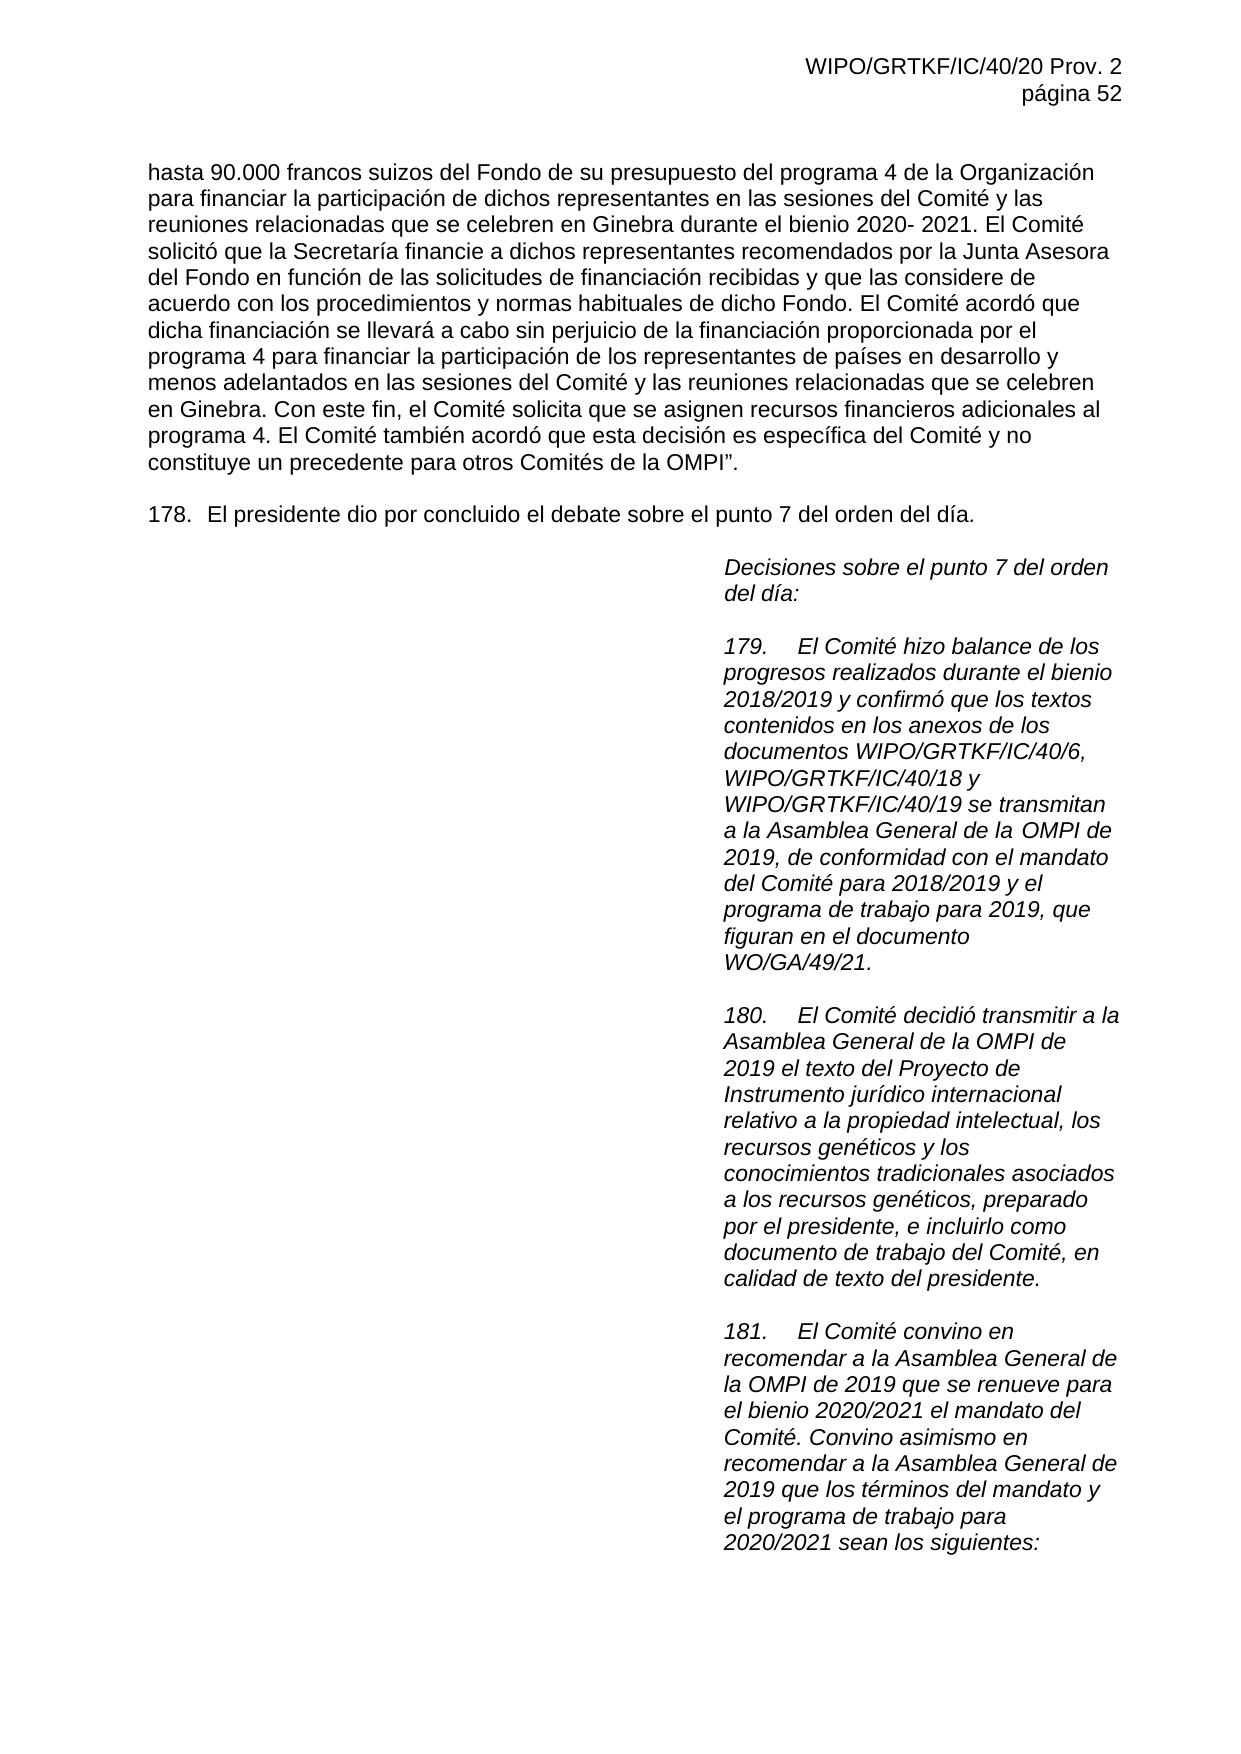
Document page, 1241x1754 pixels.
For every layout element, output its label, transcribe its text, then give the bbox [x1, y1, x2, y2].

list El Comité hizo balance de los progresos realizados durante el bienio 2018/2019 y confirmó que los textos contenidos en los anexos de los documentos WIPO/GRTKF/IC/40/6, WIPO/GRTKF/IC/40/18 y WIPO/GRTKF/IC/40/19 se transmitan a la Asamblea General de la OMPI de 2019, de conformidad con el mandato del Comité para 2018/2019 y el programa de trabajo para 2019, que figuran en el documento WO/GA/49/21. [724, 633, 1122, 976]
list El presidente dio por concluido el debate sobre el punto 7 del orden del día. [148, 501, 1122, 527]
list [148, 158, 1122, 475]
list El Comité decidió transmitir a la Asamblea General de la OMPI de 2019 el texto del Proyecto de Instrumento jurídico internacional relativo a la propiedad intelectual, los recursos genéticos y los conocimientos tradicionales asociados a los recursos genéticos, preparado por el presidente, e incluirlo como documento de trabajo del Comité, en calidad de texto del presidente. [724, 1002, 1122, 1292]
list El Comité convino en recomendar a la Asamblea General de la OMPI de 2019 que se renueve para el bienio 2020/2021 el mandato del Comité. Convino asimismo en recomendar a la Asamblea General de 2019 que los términos del mandato y el programa de trabajo para 2020/2021 sean los siguientes: [724, 1318, 1122, 1555]
list Decisiones sobre el punto 7 del orden del día: [724, 554, 1122, 607]
